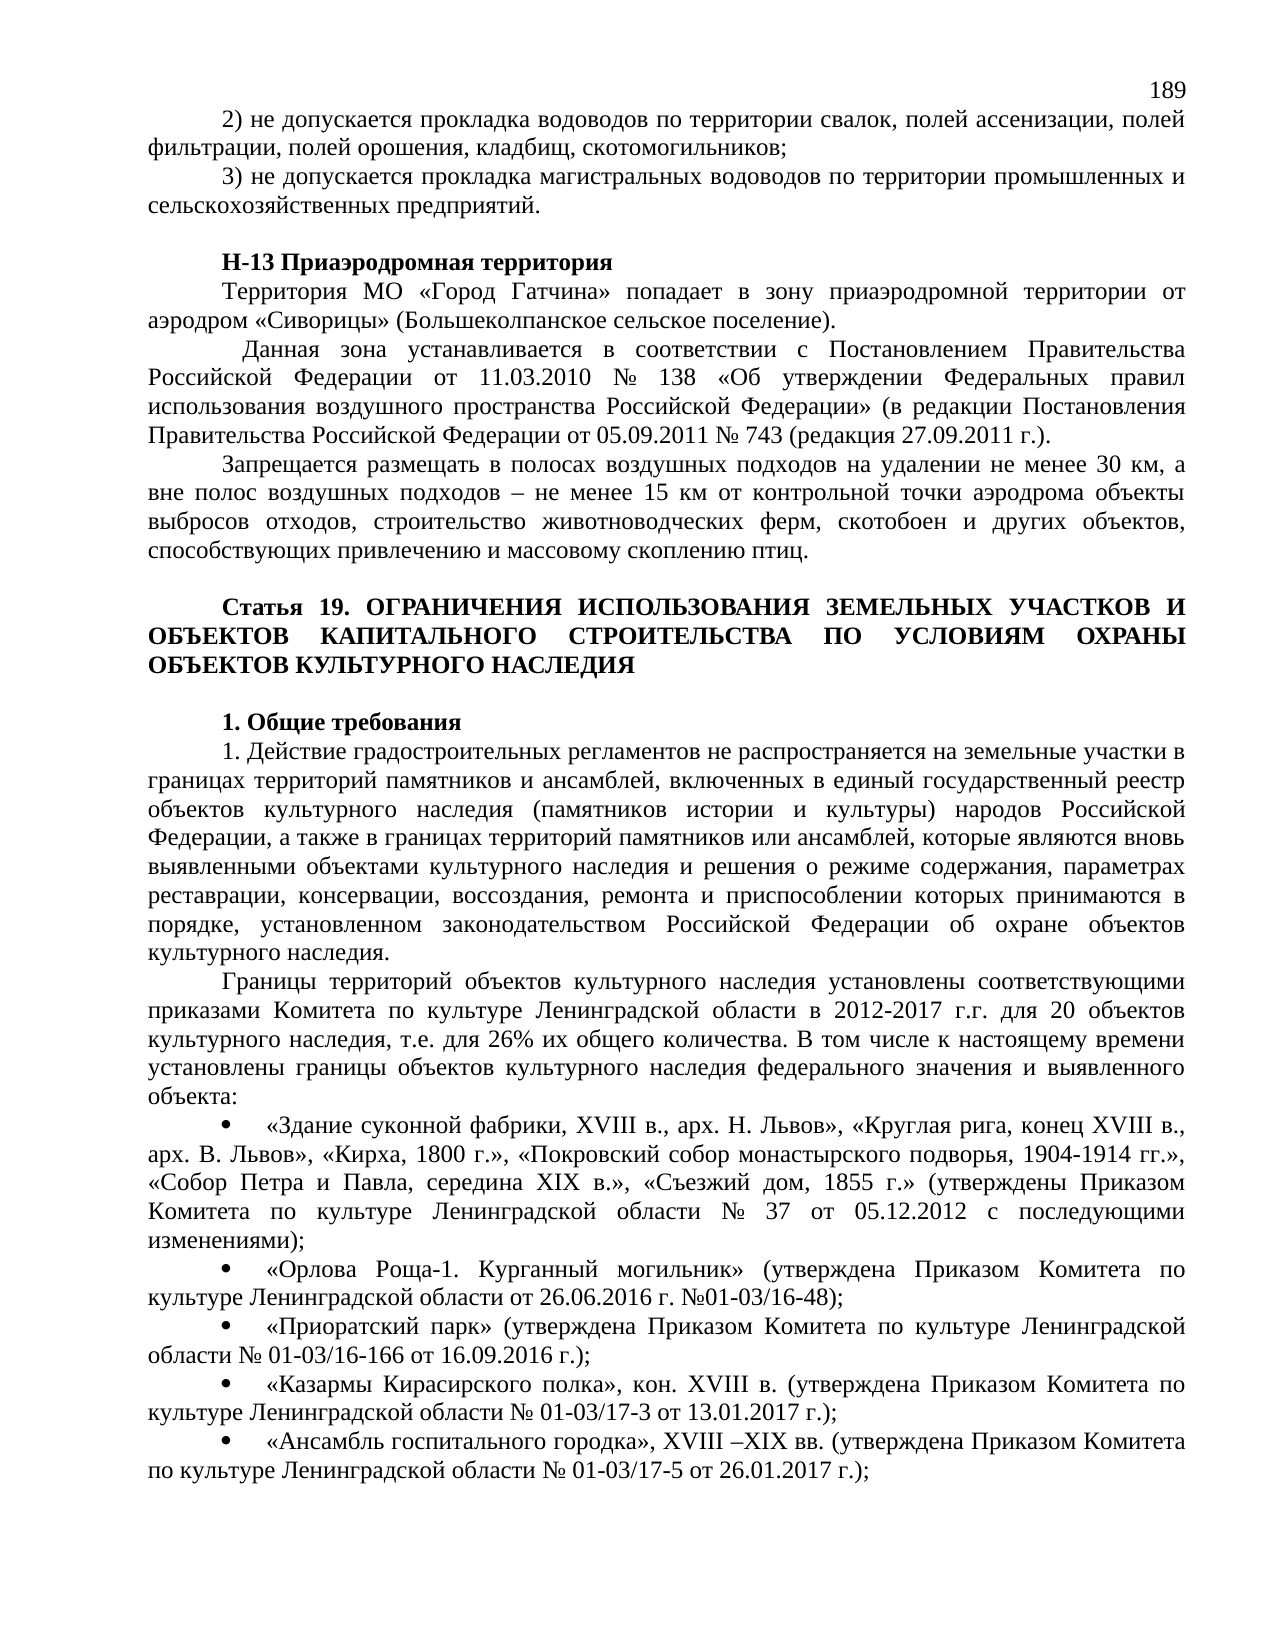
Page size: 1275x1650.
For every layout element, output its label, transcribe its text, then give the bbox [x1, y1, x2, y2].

list «Орлова Роща-1. Курганный могильник» (утверждена Приказом Комитета по культуре Ленинградской области от 26.06.2016 г. №01-03/16-48); [148, 1254, 1186, 1311]
text 1. Общие требования [148, 707, 1186, 736]
list «Ансамбль госпитального городка», XVIII –XIX вв. (утверждена Приказом Комитета по культуре Ленинградской области № 01-03/17-5 от 26.01.2017 г.); [148, 1426, 1186, 1484]
text Запрещается размещать в полосах воздушных подходов на удалении не менее 30 км, а вне полос воздушных подходов – не менее 15 км от контрольной точки аэродрома объекты выбросов отходов, строительство животноводческих ферм, скотобоен и других объектов, способствующих привлечению и массовому скоплению птиц. [148, 449, 1186, 564]
list «Казармы Кирасирского полка», кон. XVIII в. (утверждена Приказом Комитета по культуре Ленинградской области № 01-03/17-3 от 13.01.2017 г.); [148, 1369, 1186, 1426]
list «Здание суконной фабрики, XVIII в., арх. Н. Львов», «Круглая рига, конец XVIII в., арх. В. Львов», «Кирха, 1800 г.», «Покровский собор монастырского подворья, 1904-1914 гг.», «Собор Петра и Павла, середина XIX в.», «Съезжий дом, 1855 г.» (утверждены Приказом Комитета по культуре Ленинградской области № 37 от 05.12.2012 с последующими изменениями); [148, 1110, 1186, 1254]
text Границы территорий объектов культурного наследия установлены соответствующими приказами Комитета по культуре Ленинградской области в 2012-2017 г.г. для 20 объектов культурного наследия, т.е. для 26% их общего количества. В том числе к настоящему времени установлены границы объектов культурного наследия федерального значения и выявленного объекта: [148, 966, 1186, 1110]
text 3) не допускается прокладка магистральных водоводов по территории промышленных и сельскохозяйственных предприятий. [148, 161, 1186, 219]
list «Приоратский парк» (утверждена Приказом Комитета по культуре Ленинградской области № 01-03/16-166 от 16.09.2016 г.); [148, 1311, 1186, 1369]
text 2) не допускается прокладка водоводов по территории свалок, полей ассенизации, полей фильтрации, полей орошения, кладбищ, скотомогильников; [148, 104, 1186, 161]
text Данная зона устанавливается в соответствии с Постановлением Правительства Российской Федерации от 11.03.2010 № 138 «Об утверждении Федеральных правил использования воздушного пространства Российской Федерации» (в редакции Постановления Правительства Российской Федерации от 05.09.2011 № 743 (редакция 27.09.2011 г.). [148, 334, 1186, 449]
text Статья 19. ОГРАНИЧЕНИЯ ИСПОЛЬЗОВАНИЯ ЗЕМЕЛЬНЫХ УЧАСТКОВ И ОБЪЕКТОВ КАПИТАЛЬНОГО СТРОИТЕЛЬСТВА ПО УСЛОВИЯМ ОХРАНЫ ОБЪЕКТОВ КУЛЬТУРНОГО НАСЛЕДИЯ [148, 592, 1186, 679]
text Н-13 Приаэродромная территория [148, 247, 1186, 276]
text Территория МО «Город Гатчина» попадает в зону приаэродромной территории от аэродром «Сиворицы» (Большеколпанское сельское поселение). [148, 276, 1186, 334]
text 1. Действие градостроительных регламентов не распространяется на земельные участки в границах территорий памятников и ансамблей, включенных в единый государственный реестр объектов культурного наследия (памятников истории и культуры) народов Российской Федерации, а также в границах территорий памятников или ансамблей, которые являются вновь выявленными объектами культурного наследия и решения о режиме содержания, параметрах реставрации, консервации, воссоздания, ремонта и приспособлении которых принимаются в порядке, установленном законодательством Российской Федерации об охране объектов культурного наследия. [148, 736, 1186, 966]
